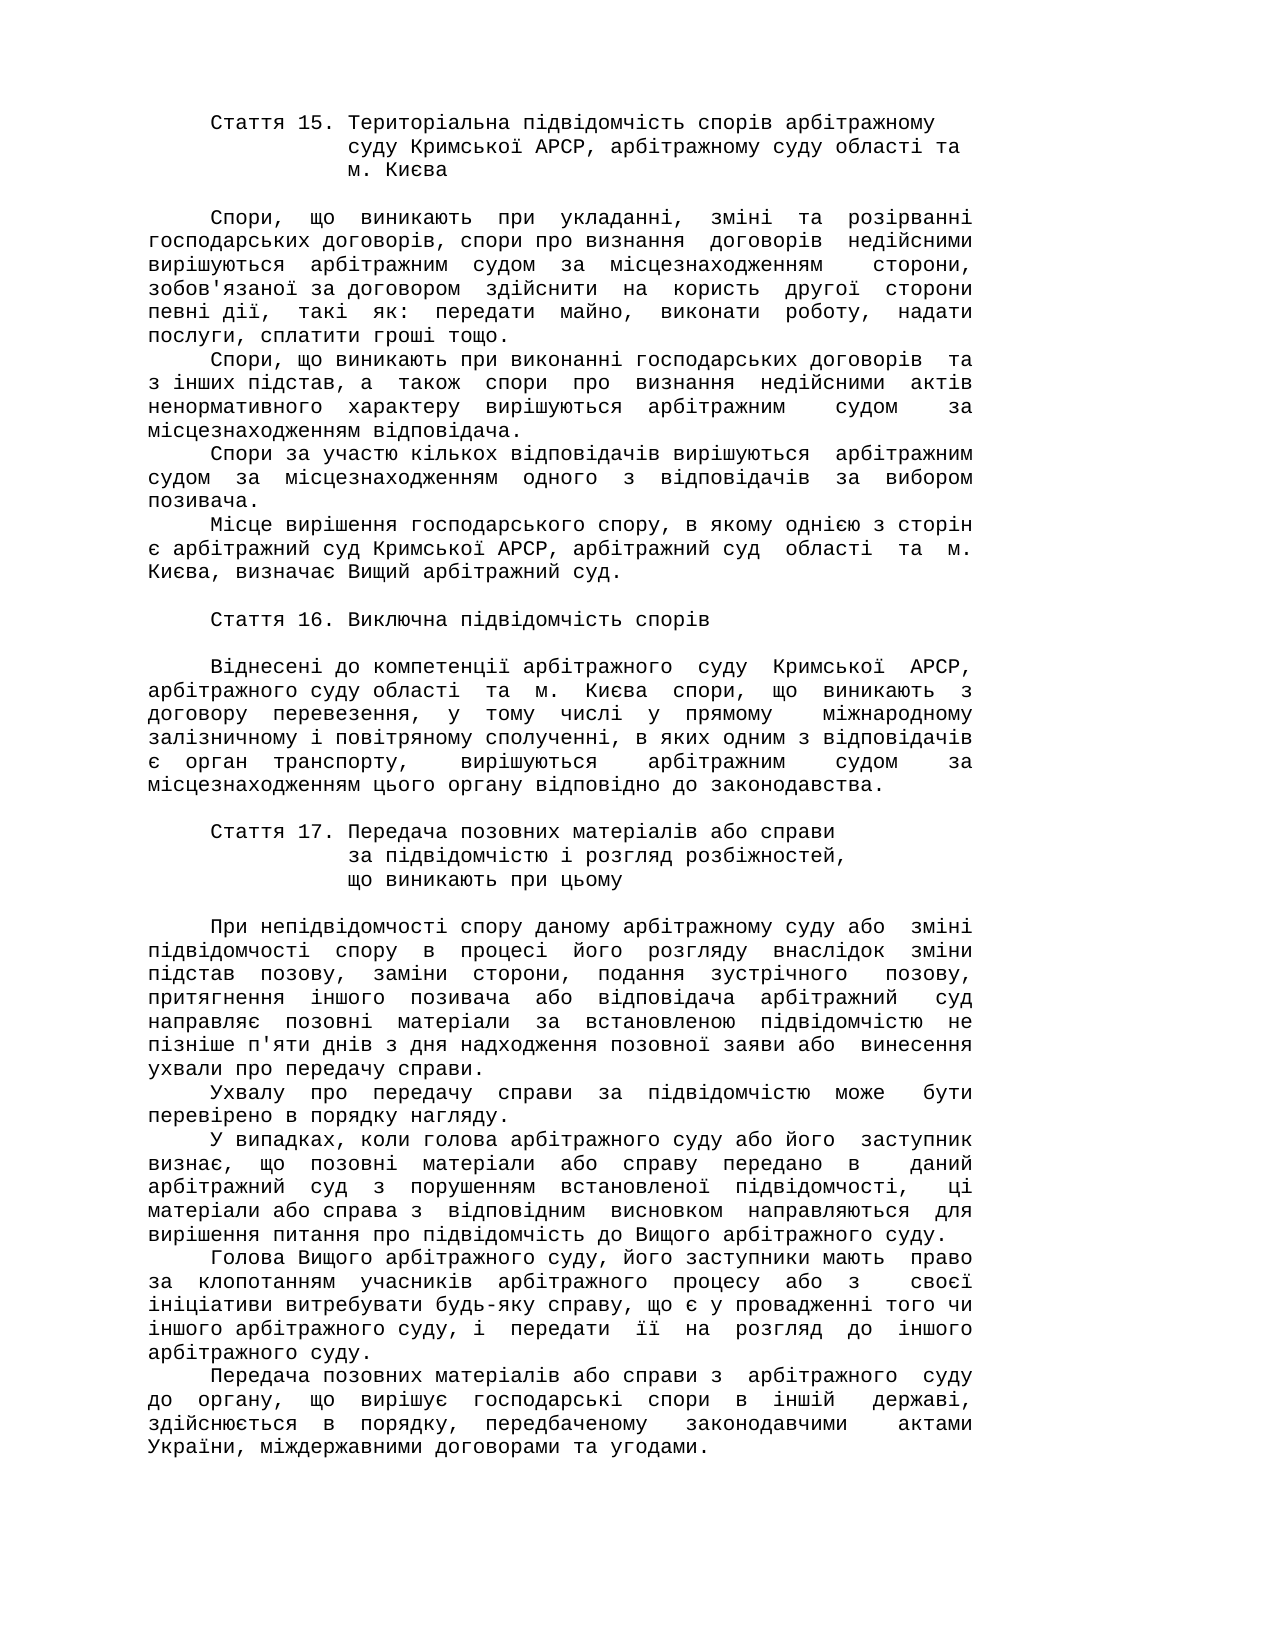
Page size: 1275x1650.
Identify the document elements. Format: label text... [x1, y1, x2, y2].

text Спори за участю кількох відповідачів вирішуються арбітражним [148, 443, 1186, 467]
text є арбітражний суд Кримської АРСР, арбітражний суд області та м. [148, 538, 1186, 561]
text України, міждержавними договорами та угодами. [148, 1436, 1186, 1460]
text Ухвалу про передачу справи за підвідомчістю може бути [148, 1082, 1186, 1105]
text ненормативного характеру вирішуються арбітражним судом за [148, 396, 1186, 419]
text Віднесені до компетенції арбітражного суду Кримської АРСР, [148, 656, 1186, 680]
text Голова Вищого арбітражного суду, його заступники мають право [148, 1247, 1186, 1271]
text направляє позовні матеріали за встановленою підвідомчістю не [148, 1011, 1186, 1034]
text судом за місцезнаходженням одного з відповідачів за вибором [148, 467, 1186, 491]
text пізніше п'яти днів з дня надходження позовної заяви або винесення [148, 1034, 1186, 1058]
text визнає, що позовні матеріали або справу передано в даний [148, 1153, 1186, 1176]
text Стаття 15. Територіальна підвідомчість спорів арбітражному [148, 112, 1186, 136]
text матеріали або справа з відповідним висновком направляються для [148, 1200, 1186, 1223]
text Спори, що виникають при укладанні, зміні та розірванні [148, 207, 1186, 230]
text зобов'язаної за договором здійснити на користь другої сторони [148, 278, 1186, 301]
text здійснюється в порядку, передбаченому законодавчими актами [148, 1413, 1186, 1436]
text є орган транспорту, вирішуються арбітражним судом за [148, 751, 1186, 774]
text арбітражного суду області та м. Києва спори, що виникають з [148, 680, 1186, 703]
text ініціативи витребувати будь-яку справу, що є у провадженні того чи [148, 1294, 1186, 1318]
text Місце вирішення господарського спору, в якому однією з сторін [148, 514, 1186, 538]
text залізничному і повітряному сполученні, в яких одним з відповідачів [148, 727, 1186, 751]
text вирішуються арбітражним судом за місцезнаходженням сторони, [148, 254, 1186, 278]
text місцезнаходженням цього органу відповідно до законодавства. [148, 774, 1186, 798]
text суду Кримської АРСР, арбітражному суду області та [148, 136, 1186, 159]
text договору перевезення, у тому числі у прямому міжнародному [148, 703, 1186, 727]
text притягнення іншого позивача або відповідача арбітражний суд [148, 987, 1186, 1011]
text послуги, сплатити гроші тощо. [148, 325, 1186, 349]
text арбітражного суду. [148, 1342, 1186, 1365]
text з інших підстав, а також спори про визнання недійсними актів [148, 372, 1186, 396]
text господарських договорів, спори про визнання договорів недійсними [148, 230, 1186, 254]
text У випадках, коли голова арбітражного суду або його заступник [148, 1129, 1186, 1153]
text місцезнаходженням відповідача. [148, 419, 1186, 443]
text Передача позовних матеріалів або справи з арбітражного суду [148, 1365, 1186, 1389]
text перевірено в порядку нагляду. [148, 1105, 1186, 1129]
text ухвали про передачу справи. [148, 1058, 1186, 1082]
text позивача. [148, 491, 1186, 514]
text підвідомчості спору в процесі його розгляду внаслідок зміни [148, 940, 1186, 963]
text Стаття 16. Виключна підвідомчість спорів [148, 609, 1186, 632]
text за клопотанням учасників арбітражного процесу або з своєї [148, 1271, 1186, 1294]
text Стаття 17. Передача позовних матеріалів або справи [148, 822, 1186, 845]
text підстав позову, заміни сторони, подання зустрічного позову, [148, 963, 1186, 987]
text м. Києва [148, 159, 1186, 183]
text вирішення питання про підвідомчість до Вищого арбітражного суду. [148, 1223, 1186, 1247]
text Спори, що виникають при виконанні господарських договорів та [148, 349, 1186, 372]
text певні дії, такі як: передати майно, виконати роботу, надати [148, 301, 1186, 325]
text арбітражний суд з порушенням встановленої підвідомчості, ці [148, 1176, 1186, 1200]
text При непідвідомчості спору даному арбітражному суду або зміні [148, 916, 1186, 940]
text Києва, визначає Вищий арбітражний суд. [148, 561, 1186, 585]
text до органу, що вирішує господарські спори в іншій державі, [148, 1389, 1186, 1413]
text що виникають при цьому [148, 869, 1186, 892]
text іншого арбітражного суду, і передати її на розгляд до іншого [148, 1318, 1186, 1342]
text за підвідомчістю і розгляд розбіжностей, [148, 845, 1186, 869]
